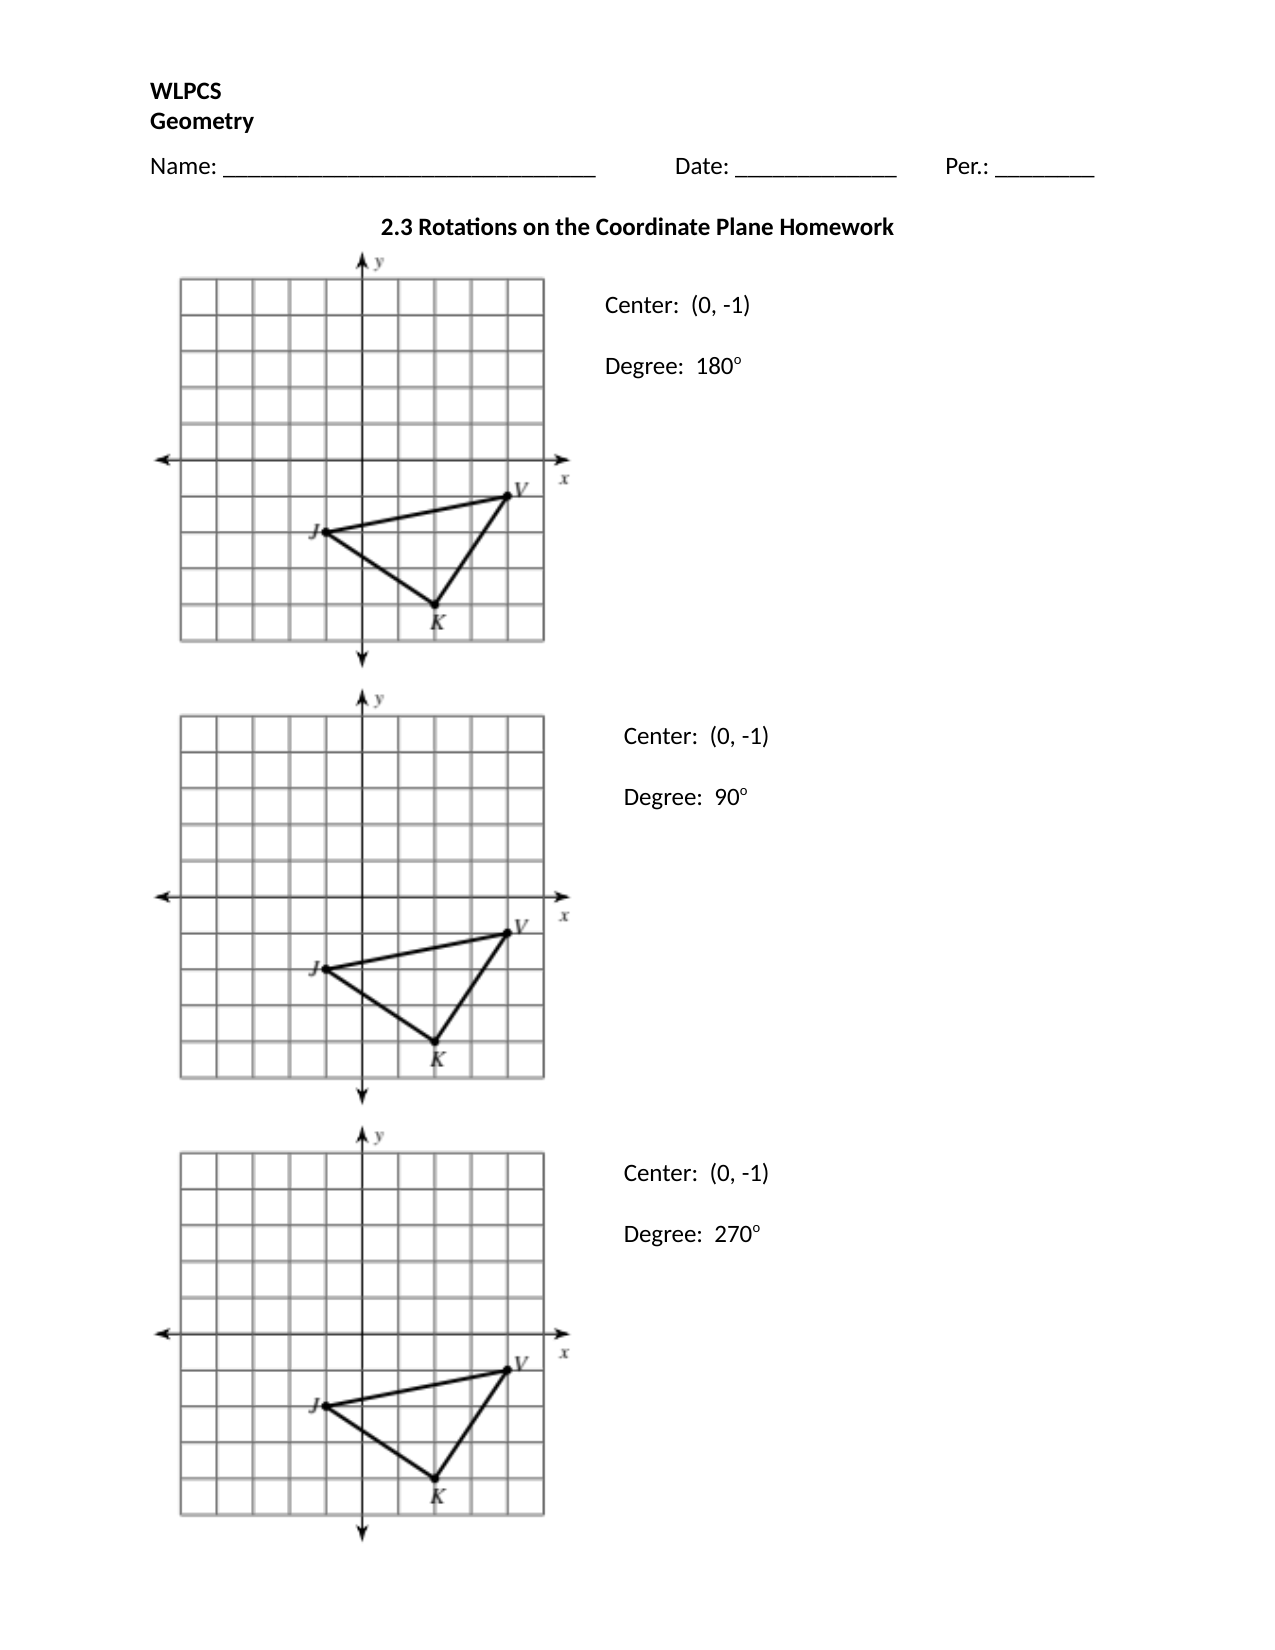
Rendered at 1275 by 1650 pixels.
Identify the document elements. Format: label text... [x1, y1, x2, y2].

text Name: ______________________________ Date: _____________ Per.: ________ [150, 150, 1125, 181]
text 2.3 Rotations on the Coordinate Plane Homework [150, 211, 1125, 242]
